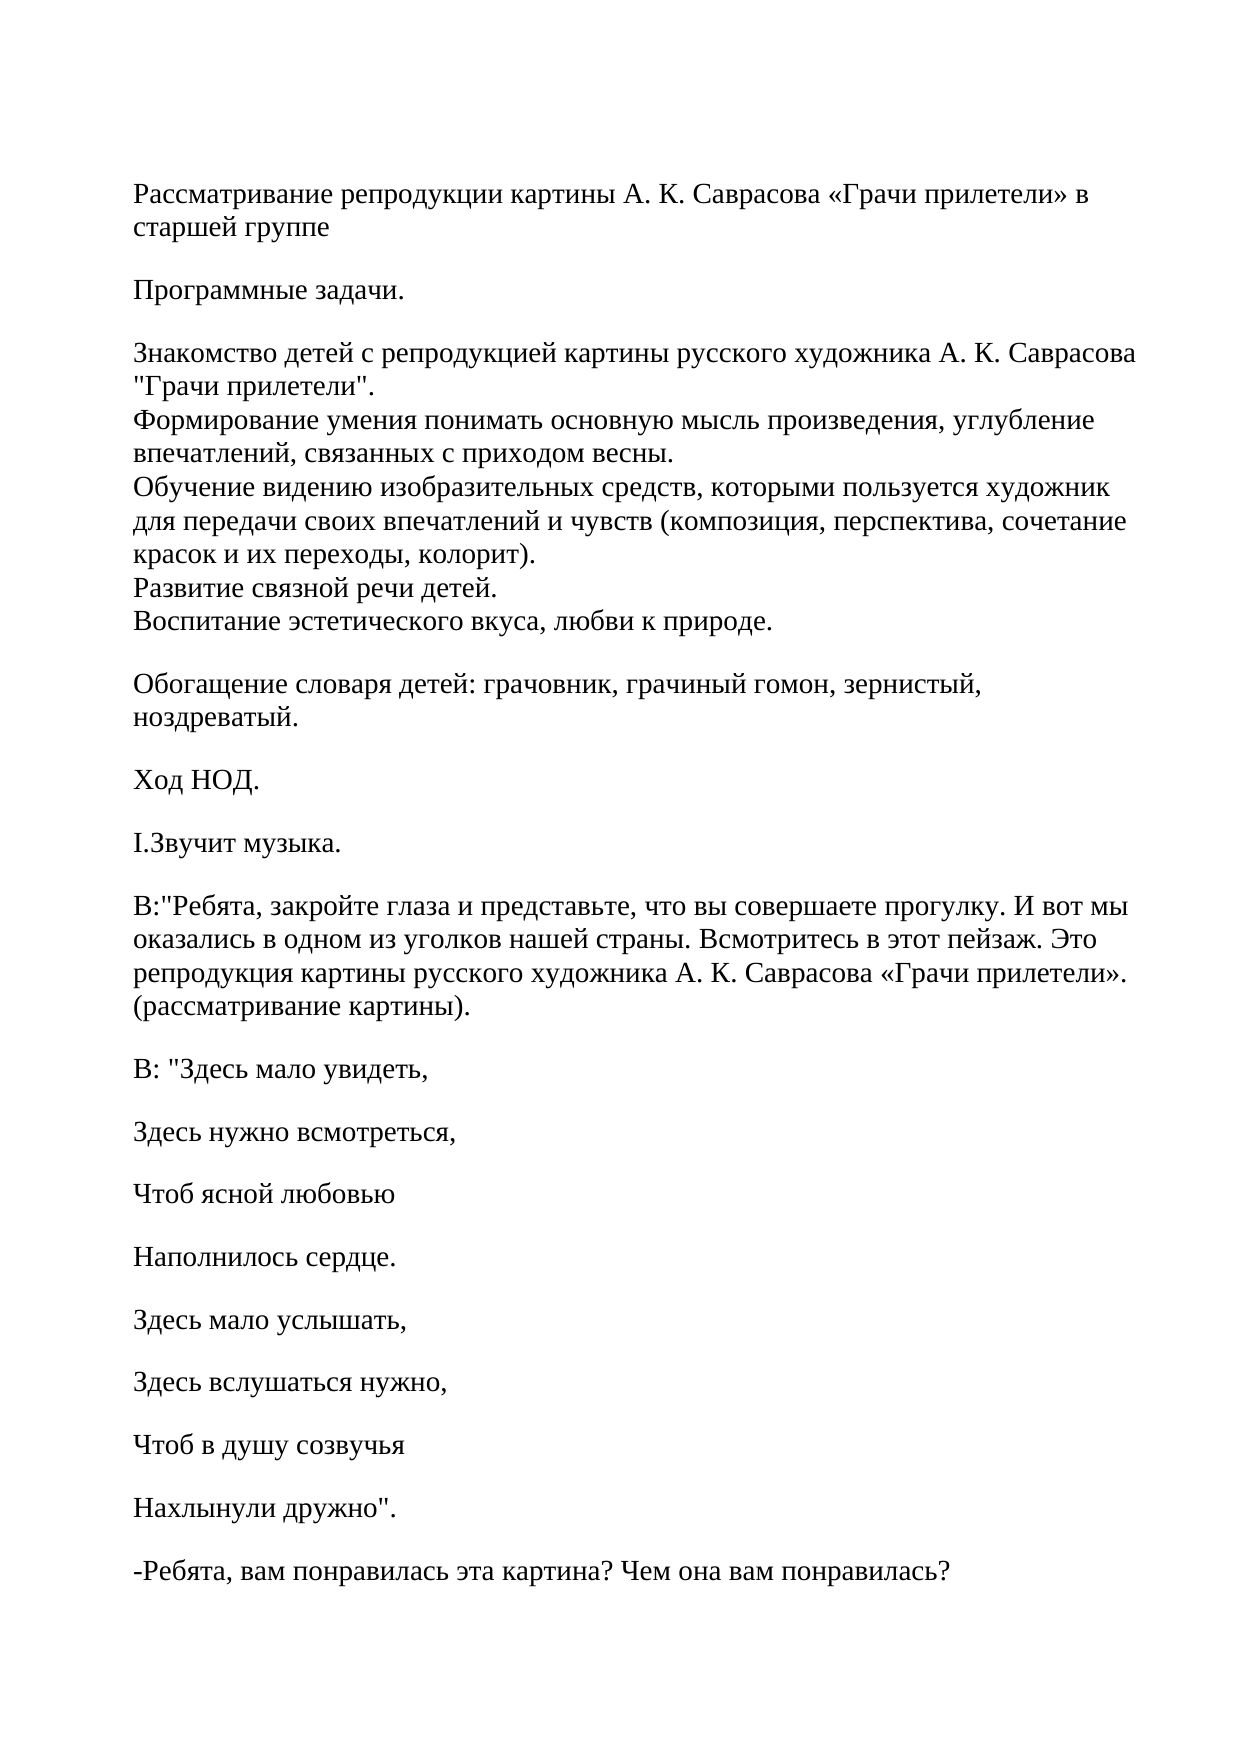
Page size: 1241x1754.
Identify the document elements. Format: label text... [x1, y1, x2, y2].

text Ход НОД. [133, 762, 1152, 796]
text -Ребята, вам понравилась эта картина? Чем она вам понравилась? [133, 1553, 1152, 1586]
text Здесь вслушаться нужно, [133, 1364, 1152, 1398]
text Наполнилось сердце. [133, 1239, 1152, 1273]
text Нахлынули дружно". [133, 1490, 1152, 1523]
text Чтоб в душу созвучья [133, 1427, 1152, 1461]
text В: "Здесь мало увидеть, [133, 1051, 1152, 1084]
text Обогащение словаря детей: грачовник, грачиный гомон, зернистый, ноздреватый. [133, 666, 1152, 733]
text Здесь нужно всмотреться, [133, 1114, 1152, 1147]
text I.Звучит музыка. [133, 825, 1152, 858]
text Программные задачи. [133, 272, 1152, 306]
text Рассматривание репродукции картины А. К. Саврасова «Грачи прилетели» в старшей группе [133, 176, 1152, 243]
text Знакомство детей с репродукцией картины русского художника А. К. Саврасова "Грачи прилетели". Формирование умения понимать основную мысль произведения, углубление впечатлений, связанных с приходом весны. Обучение видению изобразительных средств, которыми пользуется художник для передачи своих впечатлений и чувств (композиция, перспектива, сочетание красок и их переходы, колорит). Развитие связной речи детей. Воспитание эстетического вкуса, любви к природе. [133, 335, 1152, 637]
text В:"Ребята, закройте глаза и представьте, что вы совершаете прогулку. И вот мы оказались в одном из уголков нашей страны. Всмотритесь в этот пейзаж. Это репродукция картины русского художника А. К. Саврасова «Грачи прилетели». (рассматривание картины). [133, 888, 1152, 1022]
text Чтоб ясной любовью [133, 1176, 1152, 1210]
text Здесь мало услышать, [133, 1302, 1152, 1335]
